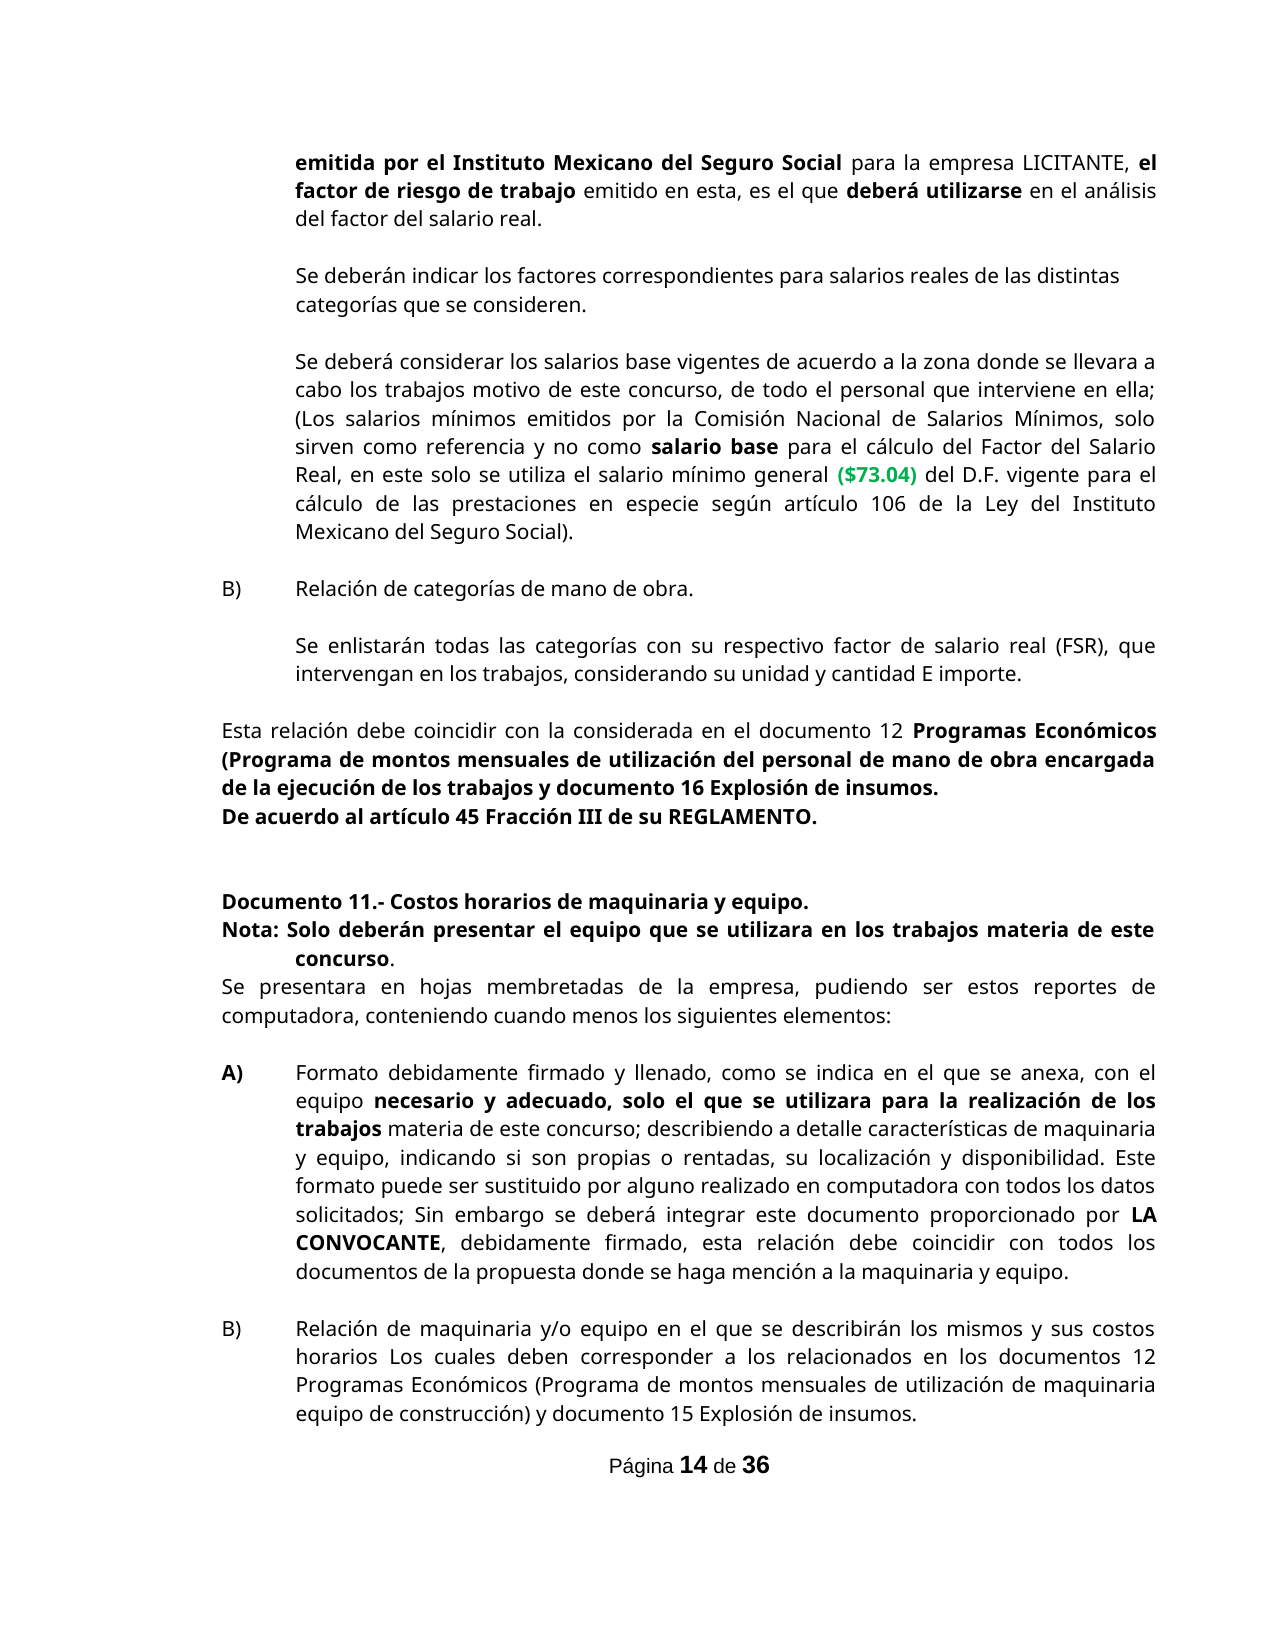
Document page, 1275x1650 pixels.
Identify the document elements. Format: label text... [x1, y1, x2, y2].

text Esta relación debe coincidir con la considerada en el documento 12 Programas Económicos (Programa de montos mensuales de utilización del personal de mano de obra encargada de la ejecución de los trabajos y documento 16 Explosión de insumos. [221, 716, 1157, 802]
text De acuerdo al artículo 45 Fracción III de su REGLAMENTO. [221, 802, 1157, 830]
text B) Relación de categorías de mano de obra. [221, 574, 1157, 603]
text Se enlistarán todas las categorías con su respectivo factor de salario real (FSR), que intervengan en los trabajos, considerando su unidad y cantidad E importe. [295, 631, 1157, 688]
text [295, 148, 1157, 233]
text Nota: Solo deberán presentar el equipo que se utilizara en los trabajos materia de este concurso. [221, 916, 1157, 972]
text Documento 11.- Costos horarios de maquinaria y equipo. [221, 887, 1157, 916]
text Se deberán indicar los factores correspondientes para salarios reales de las distintas categorías que se consideren. [295, 261, 1157, 318]
text Se deberá considerar los salarios base vigentes de acuerdo a la zona donde se llevara a cabo los trabajos motivo de este concurso, de todo el personal que interviene en ella; (Los salarios mínimos emitidos por la Comisión Nacional de Salarios Mínimos, solo sirven como referencia y no como salario base para el cálculo del Factor del Salario Real, en este solo se utiliza el salario mínimo general ($73.04) del D.F. vigente para el cálculo de las prestaciones en especie según artículo 106 de la Ley del Instituto Mexicano del Seguro Social). [295, 347, 1157, 546]
text Se presentara en hojas membretadas de la empresa, pudiendo ser estos reportes de computadora, conteniendo cuando menos los siguientes elementos: [221, 972, 1157, 1029]
list Formato debidamente firmado y llenado, como se indica en el que se anexa, con el equipo necesario y adecuado, solo el que se utilizara para la realización de los trabajos materia de este concurso; describiendo a detalle características de maquinaria y equipo, indicando si son propias o rentadas, su localización y disponibilidad. Este formato puede ser sustituido por alguno realizado en computadora con todos los datos solicitados; Sin embargo se deberá integrar este documento proporcionado por LA CONVOCANTE, debidamente firmado, esta relación debe coincidir con todos los documentos de la propuesta donde se haga mención a la maquinaria y equipo. [221, 1058, 1157, 1285]
list Relación de maquinaria y/o equipo en el que se describirán los mismos y sus costos horarios Los cuales deben corresponder a los relacionados en los documentos 12 Programas Económicos (Programa de montos mensuales de utilización de maquinaria equipo de construcción) y documento 15 Explosión de insumos. [221, 1314, 1157, 1427]
